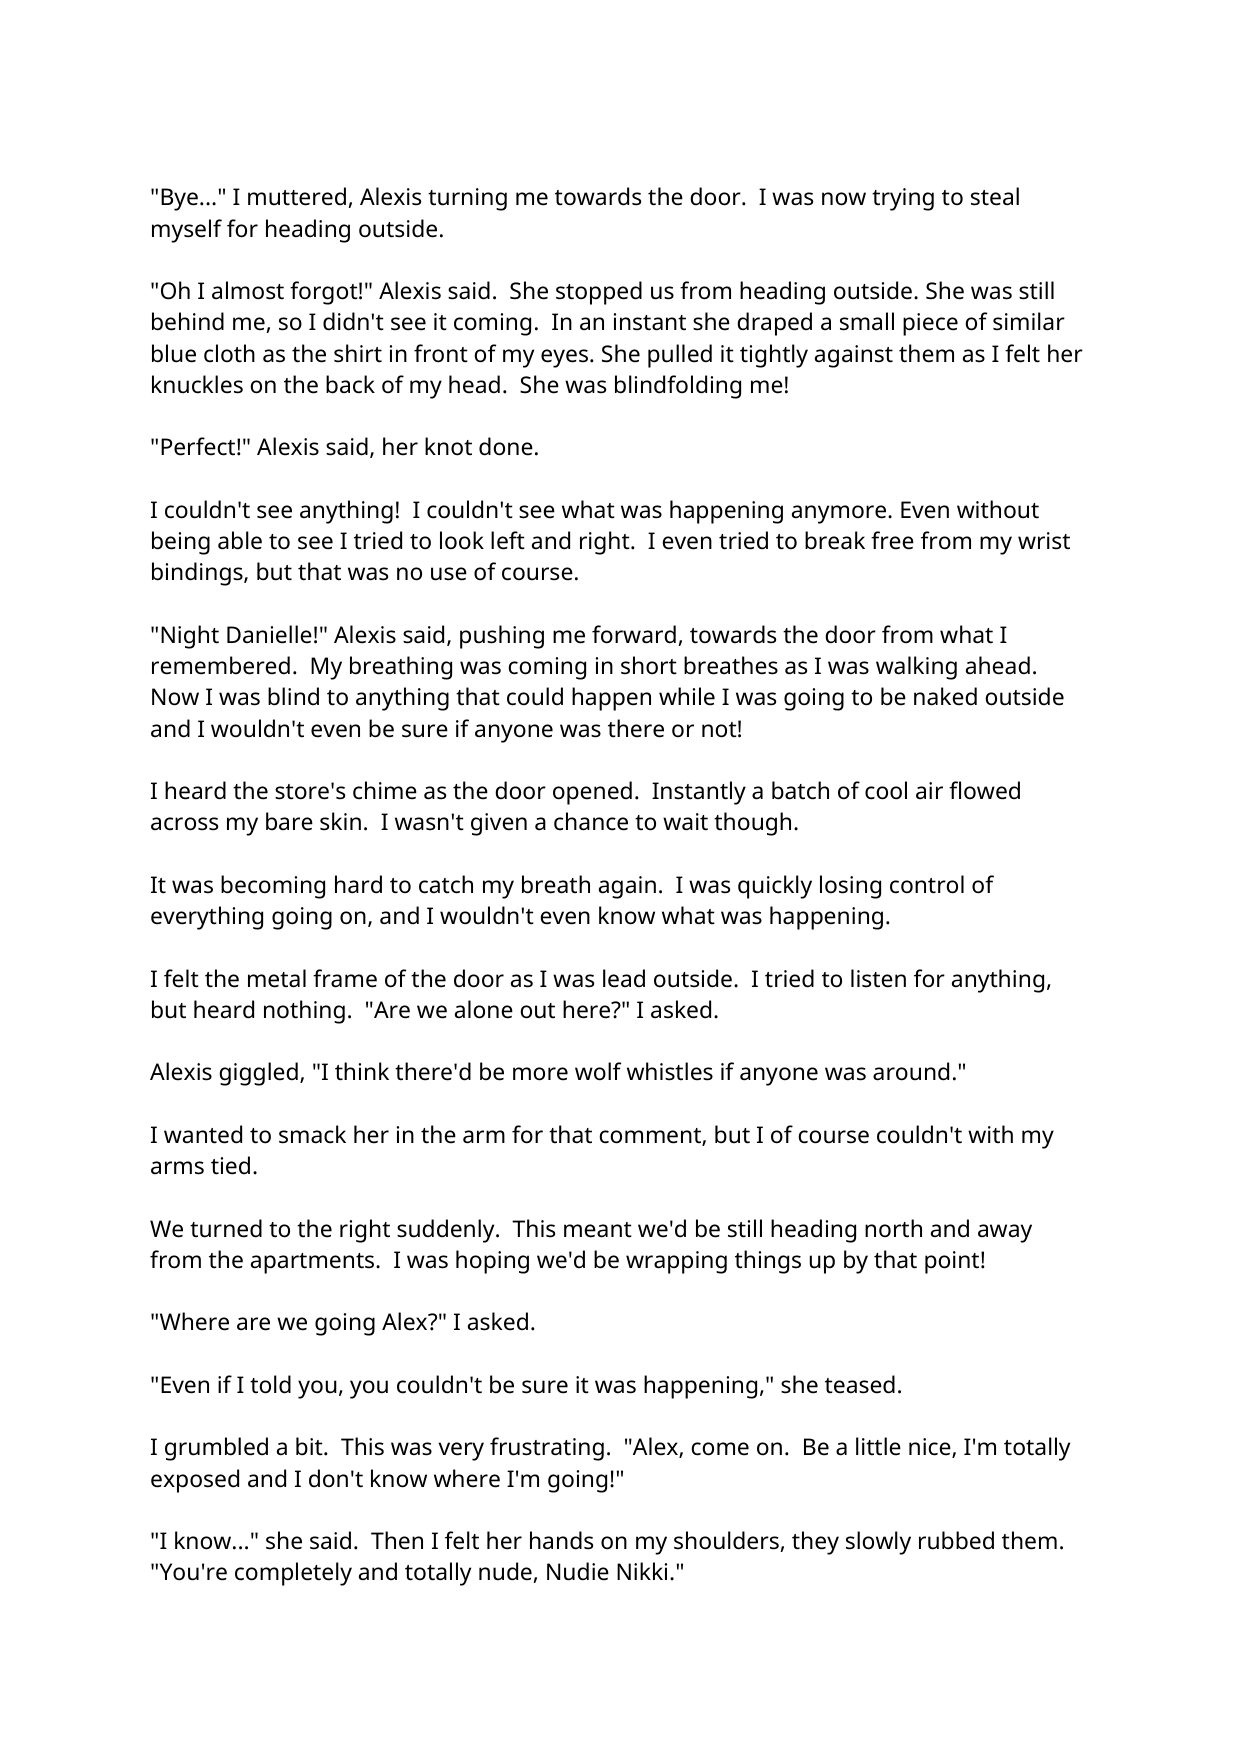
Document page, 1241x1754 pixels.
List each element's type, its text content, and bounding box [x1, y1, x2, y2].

text It was becoming hard to catch my breath again. I was quickly losing control of everything going on, and I wouldn't even know what was happening. [150, 869, 1090, 931]
text I wanted to smack her in the arm for that comment, but I of course couldn't with my arms tied. [150, 1119, 1090, 1181]
text "Bye..." I muttered, Alexis turning me towards the door. I was now trying to steal myself for heading outside. [150, 181, 1090, 244]
text "I know..." she said. Then I felt her hands on my shoulders, they slowly rubbed them. "You're completely and totally nude, Nudie Nikki." [150, 1525, 1090, 1587]
text We turned to the right suddenly. This meant we'd be still heading north and away from the apartments. I was hoping we'd be wrapping things up by that point! [150, 1212, 1090, 1275]
text "Perfect!" Alexis said, her knot done. [150, 431, 1090, 462]
text Alexis giggled, "I think there'd be more wolf whistles if anyone was around." [150, 1056, 1090, 1087]
text "Even if I told you, you couldn't be sure it was happening," she teased. [150, 1369, 1090, 1400]
text "Where are we going Alex?" I asked. [150, 1306, 1090, 1337]
text "Night Danielle!" Alexis said, pushing me forward, towards the door from what I remembered. My breathing was coming in short breathes as I was walking ahead. Now I was blind to anything that could happen while I was going to be naked outside and I wouldn't even be sure if anyone was there or not! [150, 619, 1090, 744]
text I grumbled a bit. This was very frustrating. "Alex, come on. Be a little nice, I'm totally exposed and I don't know where I'm going!" [150, 1431, 1090, 1494]
text "Oh I almost forgot!" Alexis said. She stopped us from heading outside. She was still behind me, so I didn't see it coming. In an instant she draped a small piece of similar blue cloth as the shirt in front of my eyes. She pulled it tightly against them as I felt her knuckles on the back of my head. She was blindfolding me! [150, 275, 1090, 400]
text I couldn't see anything! I couldn't see what was happening anymore. Even without being able to see I tried to look left and right. I even tried to break free from my wrist bindings, but that was no use of course. [150, 494, 1090, 587]
text I heard the store's chime as the door opened. Instantly a batch of cool air flowed across my bare skin. I wasn't given a chance to wait though. [150, 775, 1090, 837]
text I felt the metal frame of the door as I was lead outside. I tried to listen for anything, but heard nothing. "Are we alone out here?" I asked. [150, 962, 1090, 1025]
